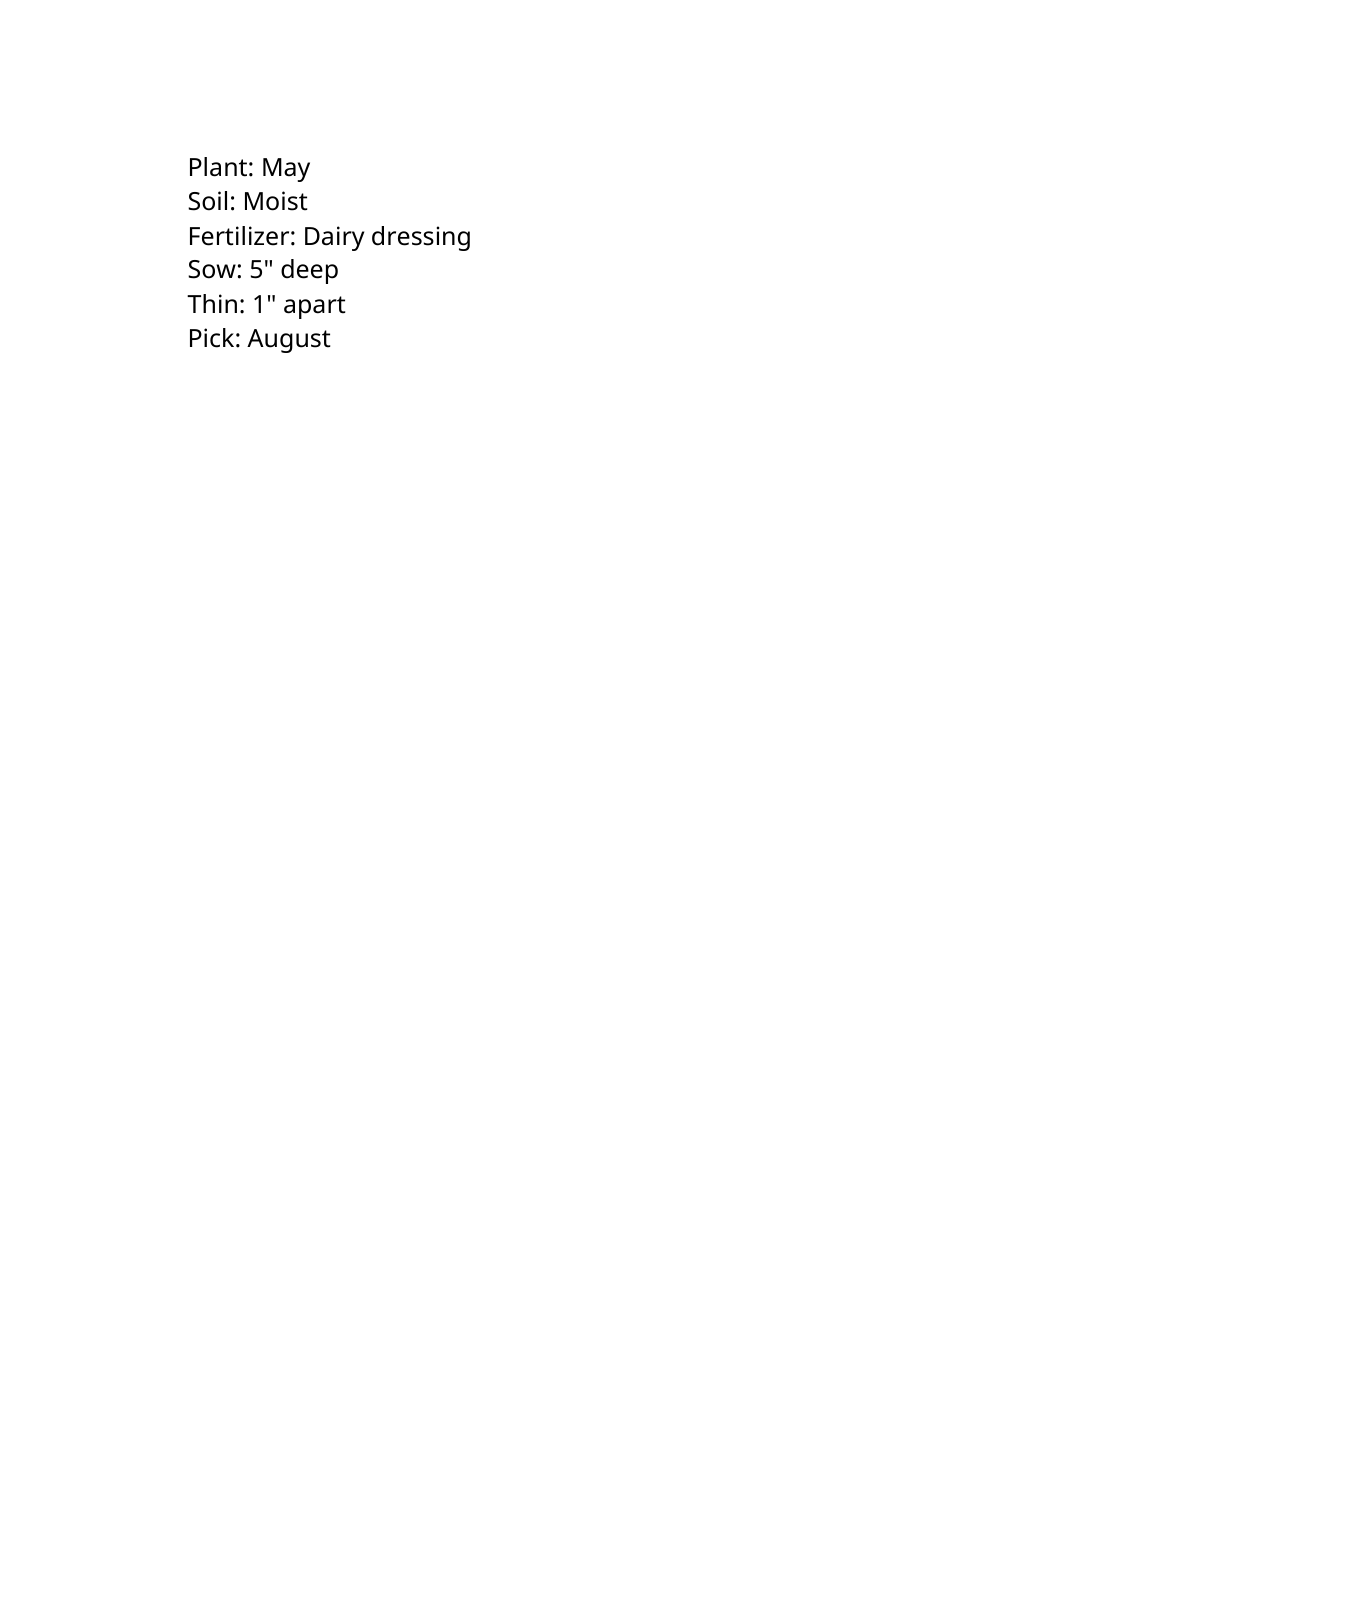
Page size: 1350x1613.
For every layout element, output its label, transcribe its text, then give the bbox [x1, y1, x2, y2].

text Pick: August [187, 320, 1162, 354]
text Soil: Moist [187, 184, 1162, 218]
text Thin: 1" apart [187, 286, 1162, 320]
text Sow: 5" deep [187, 252, 1162, 286]
text Plant: May [187, 150, 1162, 184]
text Fertilizer: Dairy dressing [187, 218, 1162, 252]
